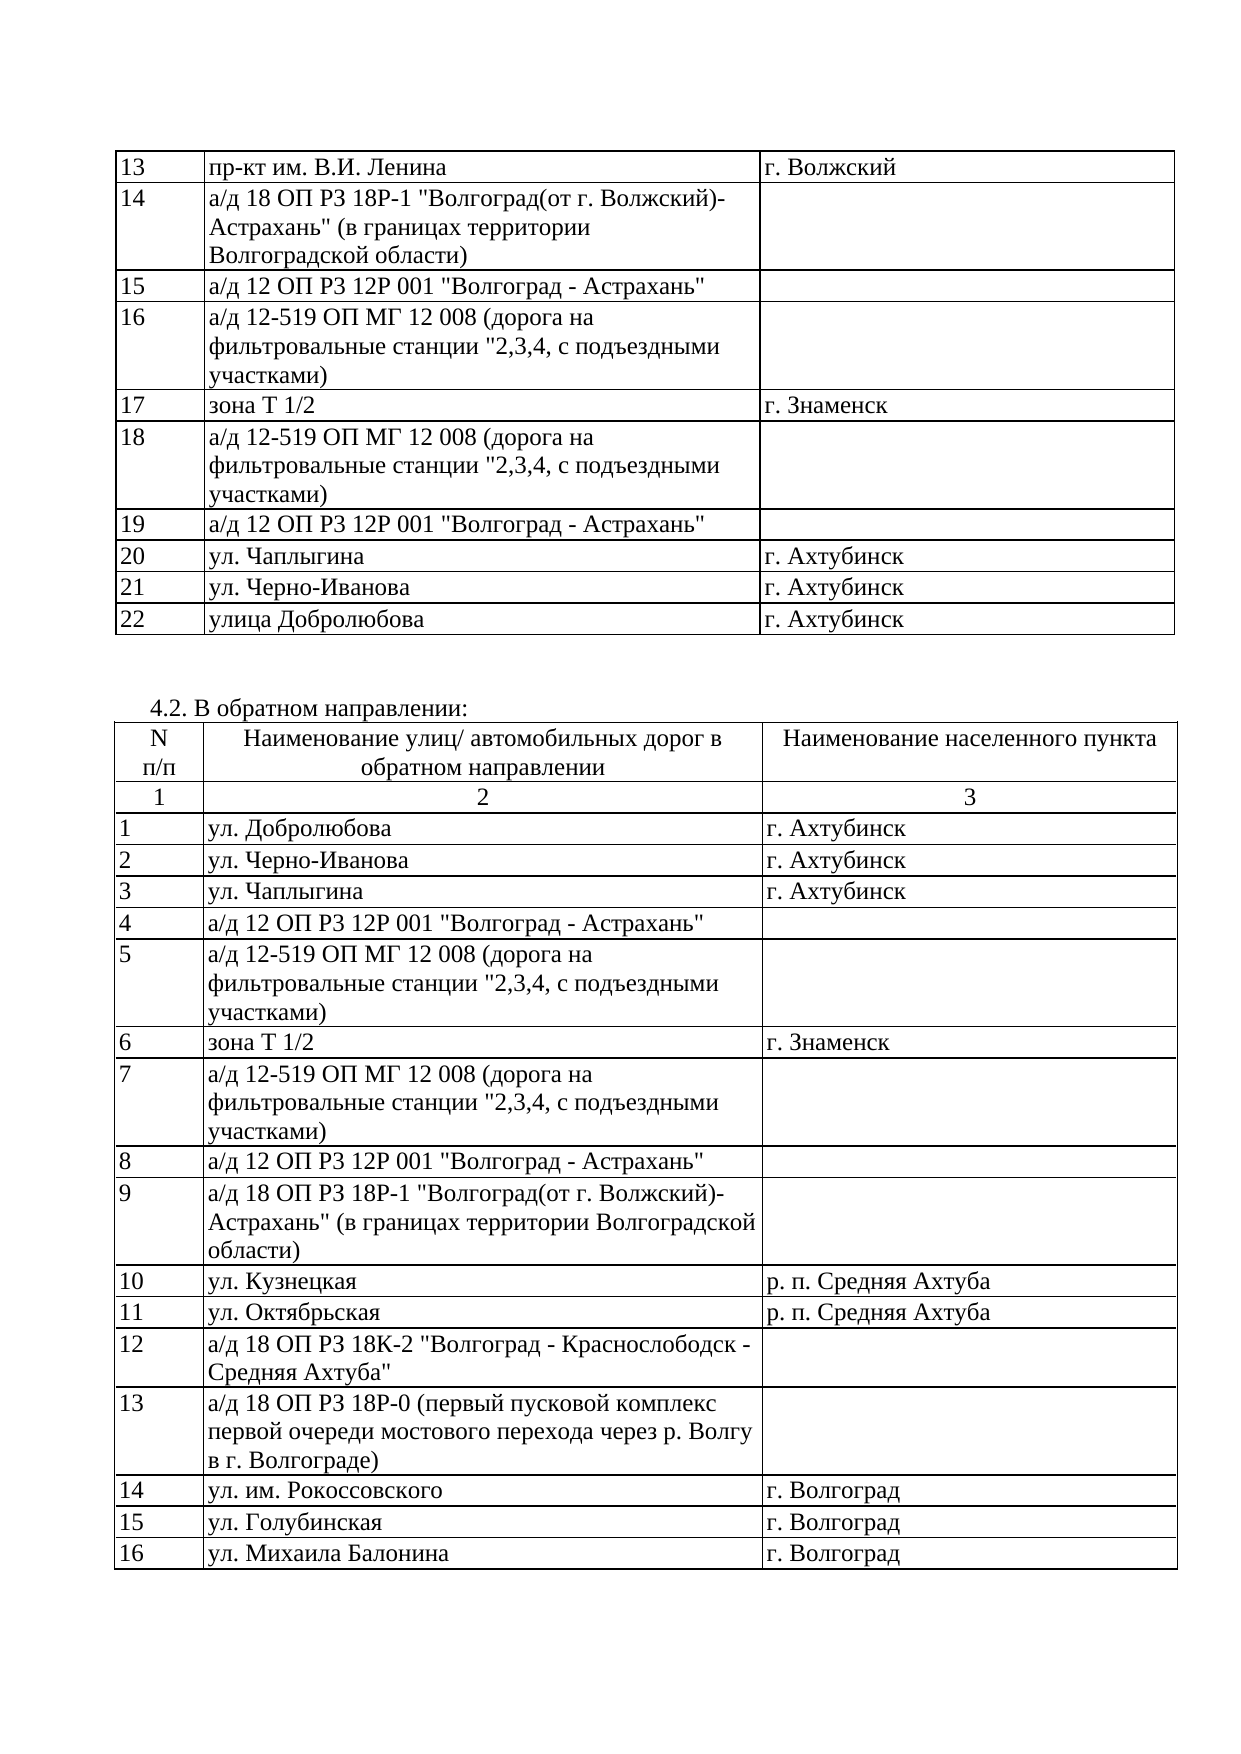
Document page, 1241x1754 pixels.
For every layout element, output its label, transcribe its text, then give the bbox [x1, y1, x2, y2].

table_cell а/д 12-519 ОП МГ 12 008 (дорога на фильтровальные станции "2,3,4, с подъездными участками) [205, 422, 759, 508]
table_cell г. Волгоград [763, 1474, 1177, 1505]
table_header Наименование улиц/ автомобильных дорог в обратном направлении [204, 723, 762, 781]
table_header Наименование населенного пункта [763, 723, 1177, 781]
table_cell 4 [115, 908, 203, 938]
table_cell г. Ахтубинск [761, 604, 1174, 634]
table_cell а/д 12-519 ОП МГ 12 008 (дорога на фильтровальные станции "2,3,4, с подъездными участками) [204, 940, 762, 1026]
table_cell ул. Михаила Балонина [204, 1538, 762, 1568]
table_cell г. Ахтубинск [763, 844, 1177, 875]
table_cell [761, 302, 1174, 388]
text 4.2. В обратном направлении: [150, 693, 1090, 721]
table_cell 14 [117, 183, 204, 269]
table_cell 2 [115, 845, 203, 875]
table_cell а/д 18 ОП РЗ 18К-2 "Волгоград - Краснослободск - Средняя Ахтуба" [204, 1329, 762, 1386]
table_cell 22 [117, 604, 204, 634]
table_cell 3 [763, 781, 1177, 812]
table_cell [761, 422, 1174, 508]
table_cell 10 [115, 1265, 203, 1296]
table_cell ул. Чаплыгина [204, 877, 762, 906]
table_cell 20 [117, 541, 204, 571]
table_cell р. п. Средняя Ахтуба [763, 1296, 1177, 1327]
table_cell 21 [117, 572, 204, 602]
table_cell 8 [115, 1146, 203, 1176]
table_cell пр-кт им. В.И. Ленина [205, 152, 759, 181]
table_header N п/п [115, 723, 203, 781]
table_cell а/д 12-519 ОП МГ 12 008 (дорога на фильтровальные станции "2,3,4, с подъездными участками) [204, 1059, 762, 1145]
table_cell [763, 1057, 1177, 1145]
table_cell 17 [117, 390, 204, 420]
table_cell а/д 12 ОП Р3 12Р 001 "Волгоград - Астрахань" [205, 271, 759, 301]
table_cell 15 [117, 271, 204, 301]
table_cell 13 [117, 152, 204, 181]
table_cell а/д 18 ОП РЗ 18Р-1 "Волгоград(от г. Волжский)-Астрахань" (в границах территории Волгоградской области) [205, 183, 759, 269]
table_cell [763, 1176, 1177, 1264]
table_cell г. Ахтубинск [761, 572, 1174, 602]
table_cell ул. Кузнецкая [204, 1266, 762, 1296]
table_cell а/д 12-519 ОП МГ 12 008 (дорога на фильтровальные станции "2,3,4, с подъездными участками) [205, 302, 759, 388]
table_cell [761, 271, 1174, 301]
table_cell зона Т 1/2 [204, 1027, 762, 1057]
table_cell 18 [117, 422, 204, 508]
table_cell [763, 1386, 1177, 1474]
table_cell [763, 906, 1177, 938]
table_cell а/д 18 ОП РЗ 18Р-1 "Волгоград(от г. Волжский)-Астрахань" (в границах территории Волгоградской области) [204, 1178, 762, 1264]
table_cell а/д 12 ОП Р3 12Р 001 "Волгоград - Астрахань" [205, 510, 759, 539]
table_cell г. Знаменск [763, 1026, 1177, 1057]
table_cell ул. им. Рокоссовского [204, 1476, 762, 1505]
table_cell р. п. Средняя Ахтуба [763, 1264, 1177, 1296]
table_cell 16 [115, 1538, 203, 1568]
table_cell а/д 12 ОП Р3 12Р 001 "Волгоград - Астрахань" [204, 1147, 762, 1176]
table_cell 13 [115, 1387, 203, 1474]
table_cell г. Волгоград [763, 1537, 1177, 1568]
table_cell 2 [204, 782, 762, 812]
table_cell 6 [115, 1027, 203, 1057]
table_cell а/д 12 ОП Р3 12Р 001 "Волгоград - Астрахань" [204, 908, 762, 938]
table_cell ул. Голубинская [204, 1507, 762, 1537]
table_cell [761, 510, 1174, 539]
table_cell [763, 1145, 1177, 1176]
table_cell а/д 18 ОП РЗ 18Р-0 (первый пусковой комплекс первой очереди мостового перехода через р. Волгу в г. Волгограде) [204, 1388, 762, 1474]
table_cell г. Знаменск [761, 390, 1174, 420]
table_cell 3 [115, 876, 203, 906]
table_cell 7 [115, 1058, 203, 1145]
table_cell [763, 938, 1177, 1026]
table_cell г. Волгоград [763, 1505, 1177, 1537]
table_cell ул. Черно-Иванова [205, 572, 759, 602]
table_cell 14 [115, 1475, 203, 1505]
table_cell зона Т 1/2 [205, 390, 759, 420]
table_cell 5 [115, 939, 203, 1026]
table_cell 19 [117, 510, 204, 539]
table_cell 9 [115, 1178, 203, 1264]
table_cell г. Волжский [761, 152, 1174, 181]
table_cell 1 [115, 813, 203, 843]
table_cell [763, 1327, 1177, 1386]
table_cell г. Ахтубинск [763, 875, 1177, 906]
table_cell г. Ахтубинск [761, 541, 1174, 571]
table_cell 15 [115, 1506, 203, 1537]
table_cell [761, 183, 1174, 269]
table_cell ул. Октябрьская [204, 1297, 762, 1327]
table_cell 1 [115, 782, 203, 812]
table_cell 12 [115, 1328, 203, 1386]
table_cell ул. Черно-Иванова [204, 845, 762, 875]
table_cell 16 [117, 302, 204, 388]
table_cell ул. Добролюбова [204, 814, 762, 843]
table_cell г. Ахтубинск [763, 812, 1177, 843]
table_cell улица Добролюбова [205, 604, 759, 634]
table_cell 11 [115, 1297, 203, 1327]
table_cell ул. Чаплыгина [205, 541, 759, 571]
